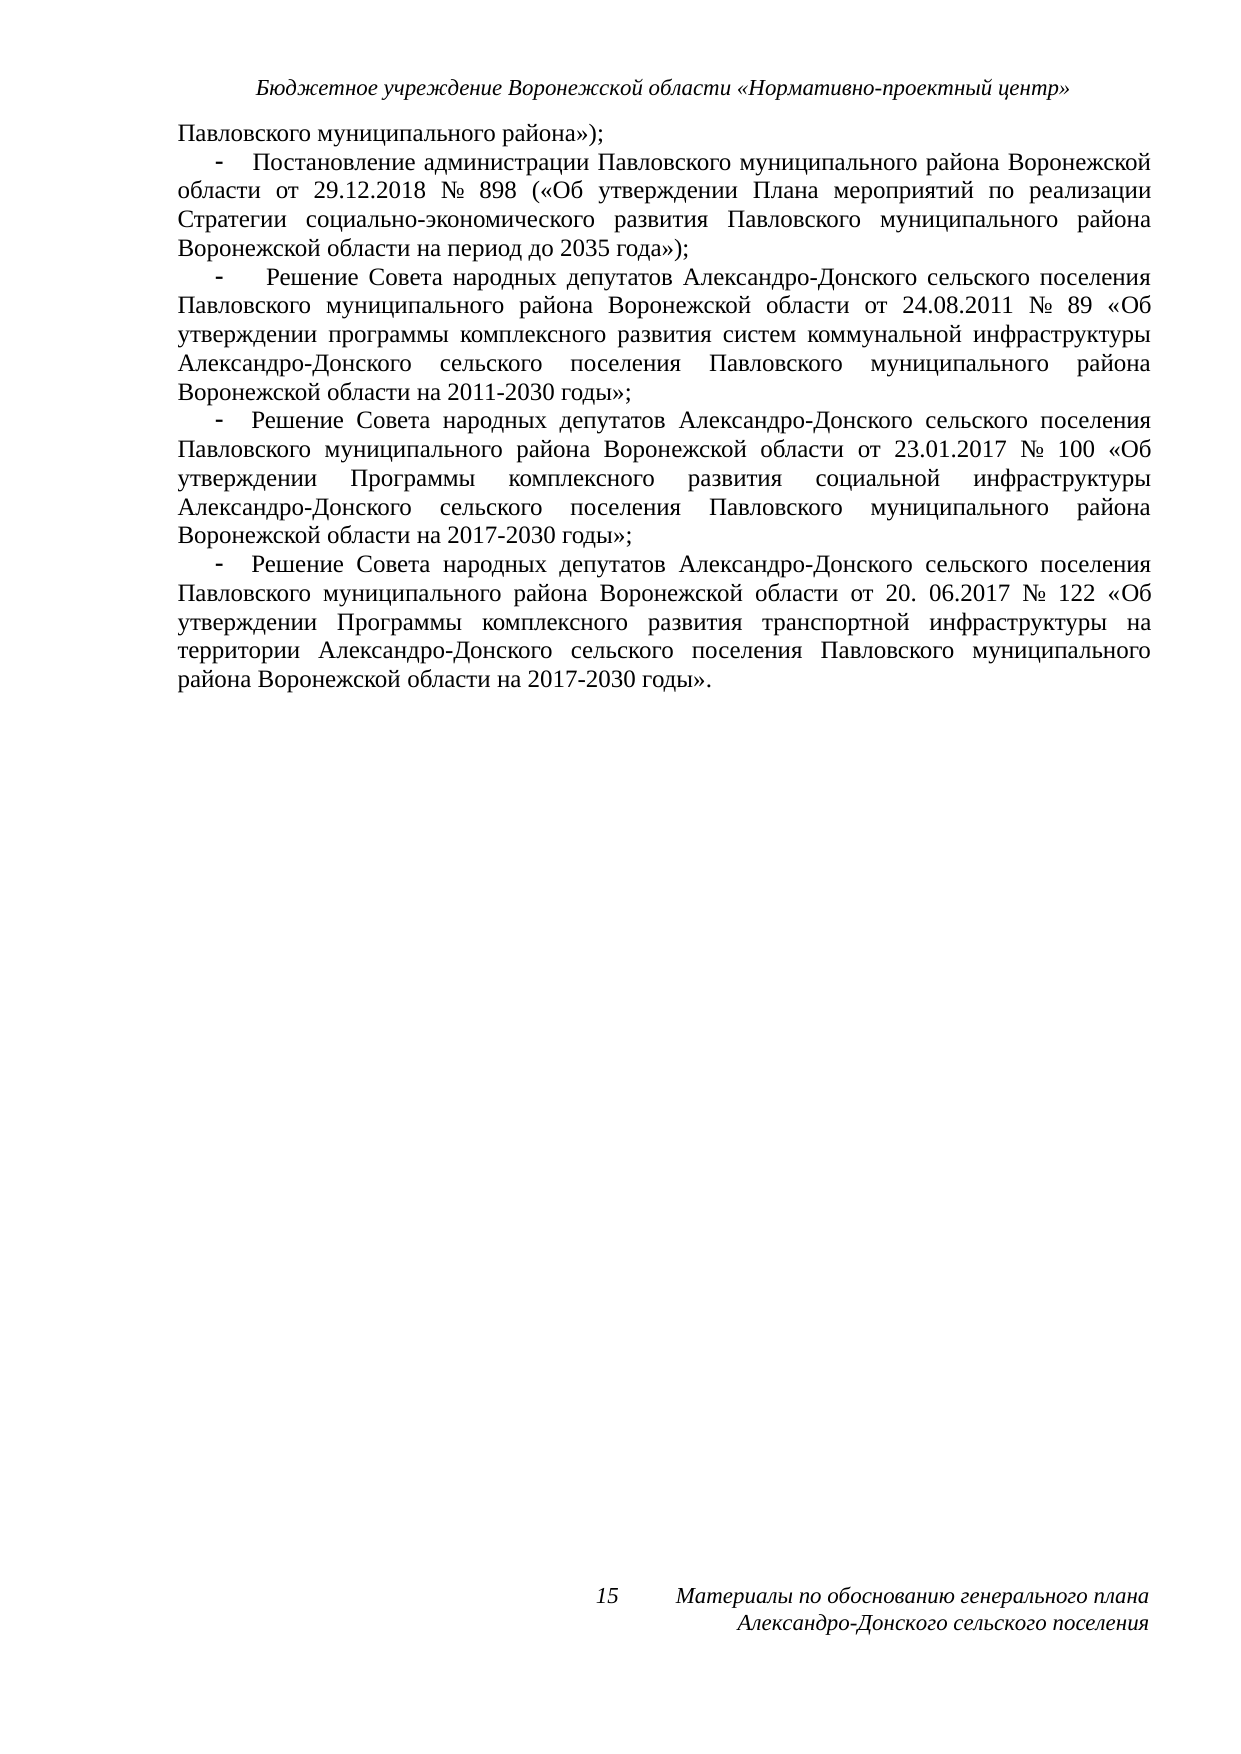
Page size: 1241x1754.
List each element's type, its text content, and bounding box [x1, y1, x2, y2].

list Решение Совета народных депутатов Александро-Донского сельского поселения Павловского муниципального района Воронежской области от 20. 06.2017 № 122 «Об утверждении Программы комплексного развития транспортной инфраструктуры на территории Александро-Донского сельского поселения Павловского муниципального района Воронежской области на 2017-2030 годы». [177, 549, 1152, 693]
list Решение Совета народных депутатов Александро-Донского сельского поселения Павловского муниципального района Воронежской области от 23.01.2017 № 100 «Об утверждении Программы комплексного развития социальной инфраструктуры Александро-Донского сельского поселения Павловского муниципального района Воронежской области на 2017-2030 годы»; [177, 406, 1152, 549]
list Решение Совета народных депутатов Александро-Донского сельского поселения Павловского муниципального района Воронежской области от 24.08.2011 № 89 «Об утверждении программы комплексного развития систем коммунальной инфраструктуры Александро-Донского сельского поселения Павловского муниципального района Воронежской области на 2011-2030 годы»; [177, 262, 1152, 406]
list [177, 118, 1152, 147]
list Постановление администрации Павловского муниципального района Воронежской области от 29.12.2018 № 898 («Об утверждении Плана мероприятий по реализации Стратегии социально-экономического развития Павловского муниципального района Воронежской области на период до 2035 года»); [177, 147, 1152, 262]
